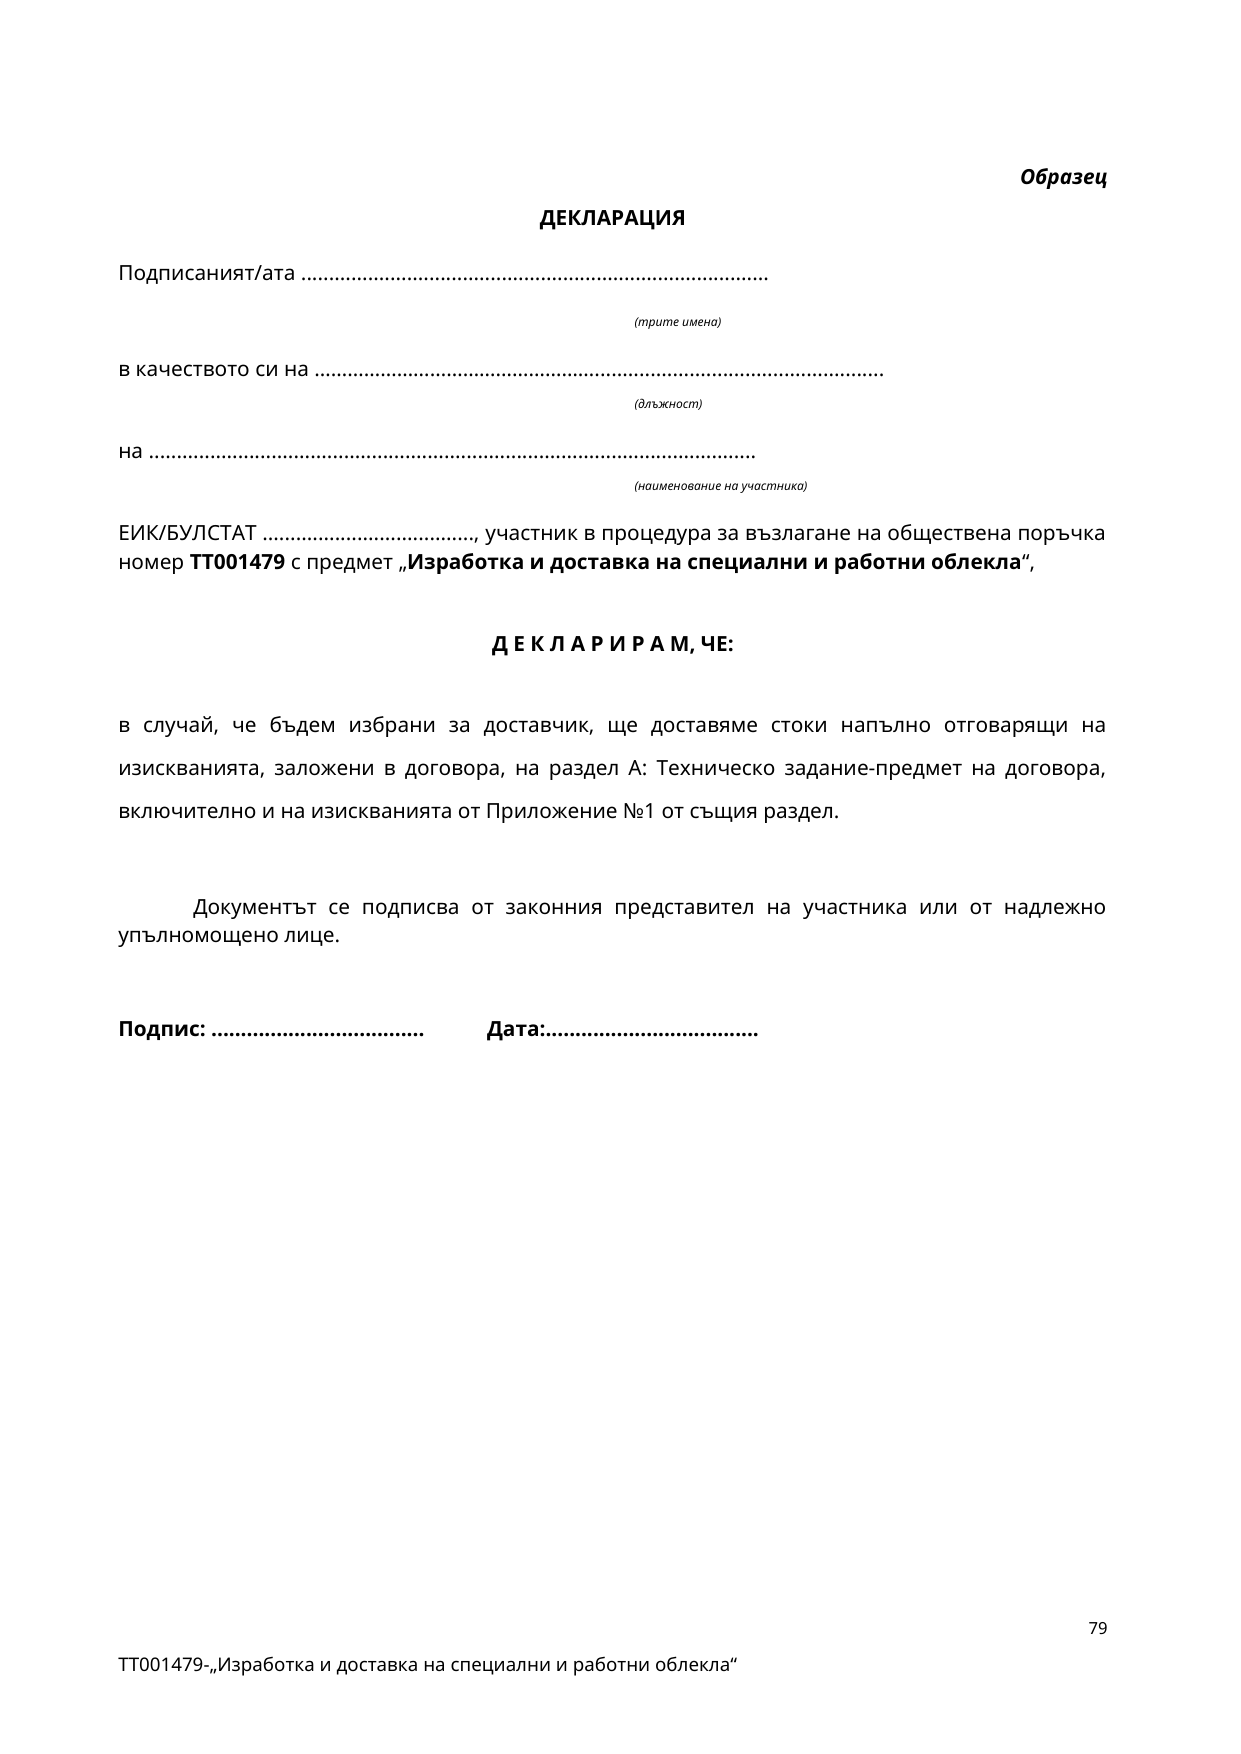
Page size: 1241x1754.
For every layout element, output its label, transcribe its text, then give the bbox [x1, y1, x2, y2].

text Подписаният/ата .................................................................................... [112, 258, 1107, 287]
text Подпис: .................................... Дата:.................................... [118, 1014, 1107, 1043]
text (длъжност) [581, 396, 1107, 424]
text Документът се подписва от законния представител на участника или от надлежно упълномощено лице. [118, 892, 1107, 949]
text (трите имена) [581, 314, 1107, 342]
text в качеството си на …………………………………………….................................................... [112, 354, 1107, 383]
text на ............................................................................................................. [112, 436, 1107, 465]
text в случай, че бъдем избрани за доставчик, ще доставяме стоки напълно отговарящи на изискванията, заложени в договора, на раздел А: Техническо задание-предмет на договора, включително и на изискванията от Приложение №1 от същия раздел. [118, 711, 1107, 824]
text (наименование на участника) [581, 477, 1107, 506]
text ДЕКЛАРАЦИЯ [112, 203, 1107, 232]
text ЕИК/БУЛСТАТ ......................................, участник в процедура за възлагане на обществена поръчка номер ТТ001479 с предмет „Изработка и доставка на специални и работни облекла“, [118, 518, 1107, 575]
text Д Е К Л А Р И Р А М, ЧЕ: [112, 629, 1107, 657]
text Образец [118, 162, 1107, 191]
